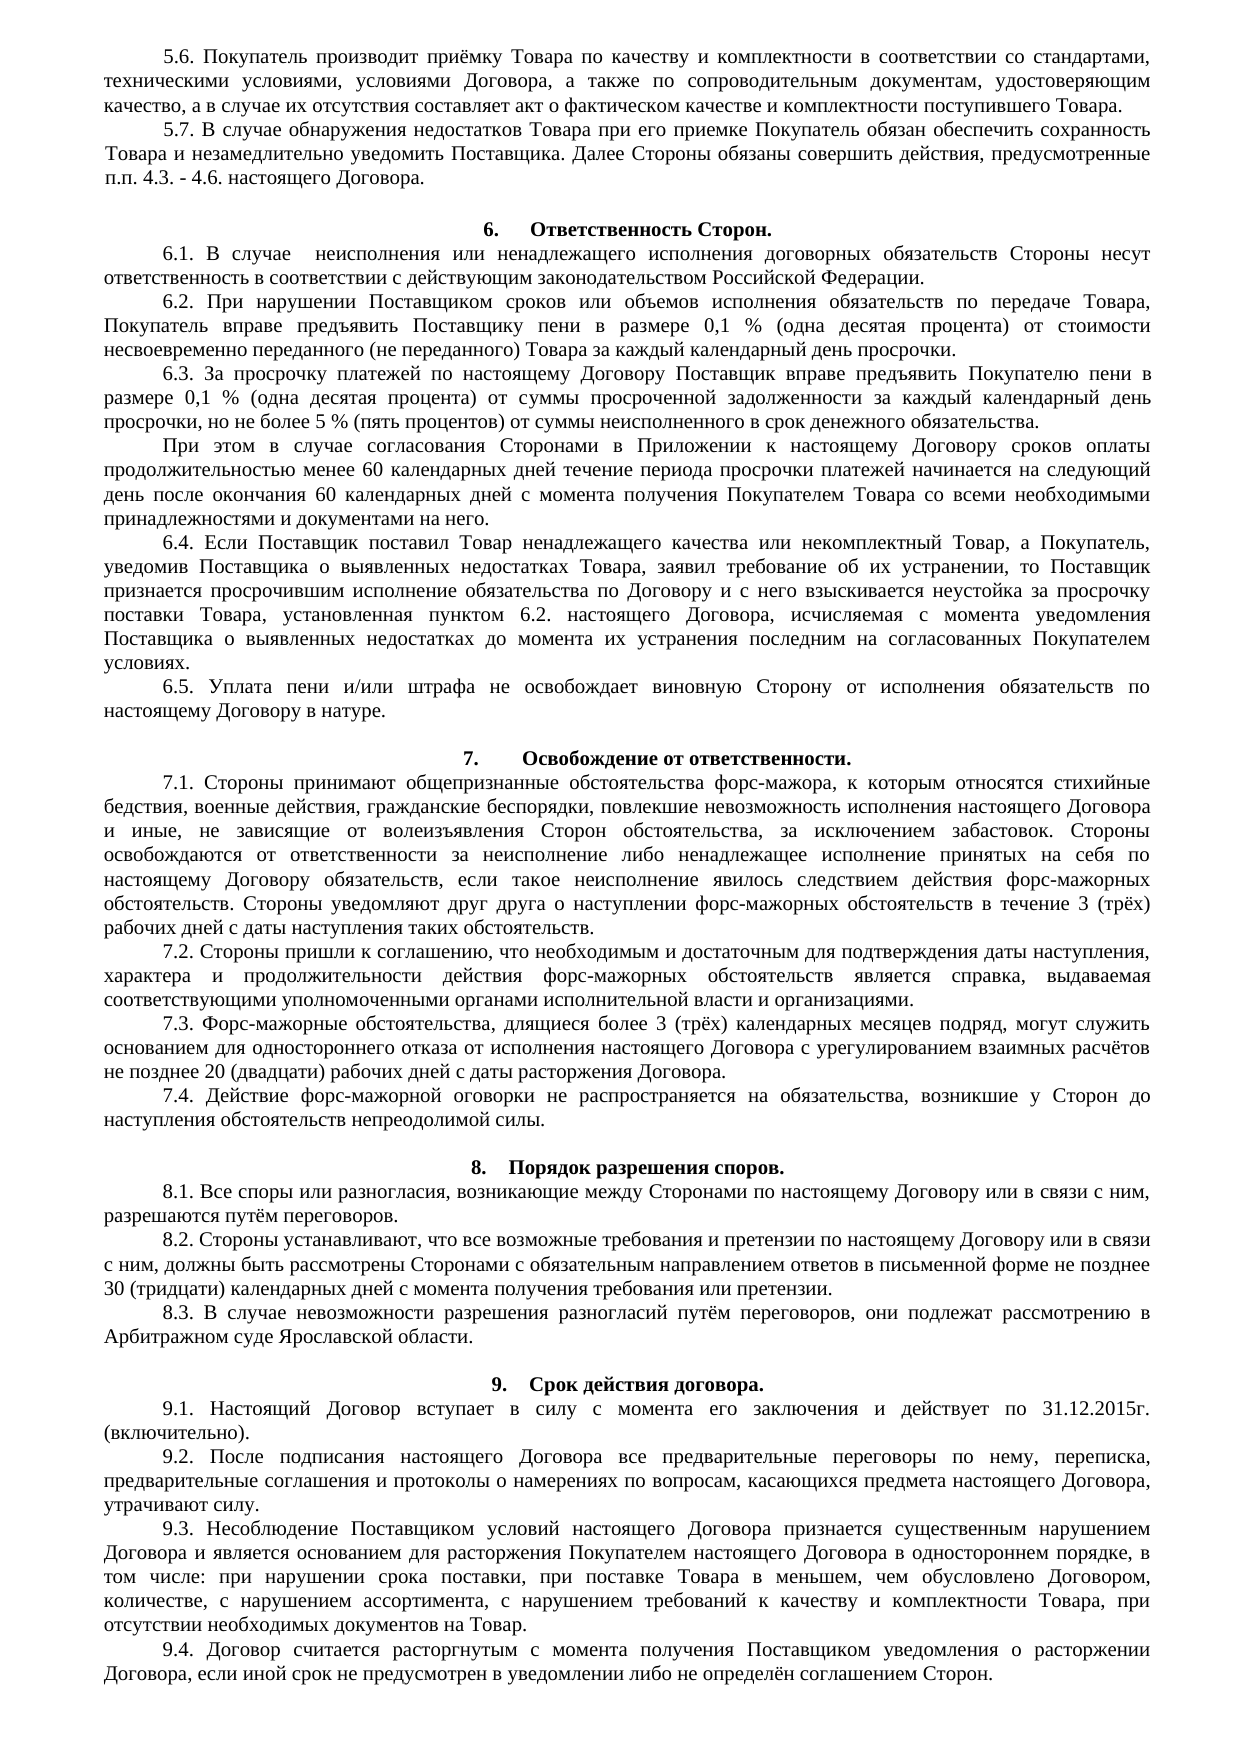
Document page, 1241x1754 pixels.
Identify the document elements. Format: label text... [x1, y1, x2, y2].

text 9.2. После подписания настоящего Договора все предварительные переговоры по нему, переписка, предварительные соглашения и протоколы о намерениях по вопросам, касающихся предмета настоящего Договора, утрачивают силу. [103, 1444, 1152, 1516]
text 8.2. Стороны устанавливают, что все возможные требования и претензии по настоящему Договору или в связи с ним, должны быть рассмотрены Сторонами с обязательным направлением ответов в письменной форме не позднее 30 (тридцати) календарных дней с момента получения требования или претензии. [103, 1227, 1152, 1299]
text 6.3. За просрочку платежей по настоящему Договору Поставщик вправе предъявить Покупателю пени в размере 0,1 % (одна десятая процента) от суммы просроченной задолженности за каждый календарный день просрочки, но не более 5 % (пять процентов) от суммы неисполненного в срок денежного обязательства. [103, 361, 1152, 433]
text 9.3. Несоблюдение Поставщиком условий настоящего Договора признается существенным нарушением Договора и является основанием для расторжения Покупателем настоящего Договора в одностороннем порядке, в том числе: при нарушении срока поставки, при поставке Товара в меньшем, чем обусловлено Договором, количестве, с нарушением ассортимента, с нарушением требований к качеству и комплектности Товара, при отсутствии необходимых документов на Товар. [103, 1516, 1152, 1636]
text 6.1. В случае неисполнения или ненадлежащего исполнения договорных обязательств Стороны несут ответственность в соответствии с действующим законодательством Российской Федерации. [103, 241, 1152, 289]
text 7.1. Стороны принимают общепризнанные обстоятельства форс-мажора, к которым относятся стихийные бедствия, военные действия, гражданские беспорядки, повлекшие невозможность исполнения настоящего Договора и иные, не зависящие от волеизъявления Сторон обстоятельства, за исключением забастовок. Стороны освобождаются от ответственности за неисполнение либо ненадлежащее исполнение принятых на себя по настоящему Договору обязательств, если такое неисполнение явилось следствием действия форс-мажорных обстоятельств. Стороны уведомляют друг друга о наступлении форс-мажорных обстоятельств в течение 3 (трёх) рабочих дней с даты наступления таких обстоятельств. [103, 770, 1152, 939]
text 6.5. Уплата пени и/или штрафа не освобождает виновную Сторону от исполнения обязательств по настоящему Договору в натуре. [103, 674, 1152, 722]
text 5.6. Покупатель производит приёмку Товара по качеству и комплектности в соответствии со стандартами, техническими условиями, условиями Договора, а также по сопроводительным документам, удостоверяющим качество, а в случае их отсутствия составляет акт о фактическом качестве и комплектности поступившего Товара. [103, 44, 1152, 117]
text 7.2. Стороны пришли к соглашению, что необходимым и достаточным для подтверждения даты наступления, характера и продолжительности действия форс-мажорных обстоятельств является справка, выдаваемая соответствующими уполномоченными органами исполнительной власти и организациями. [103, 939, 1152, 1011]
text 8.1. Все споры или разногласия, возникающие между Сторонами по настоящему Договору или в связи с ним, разрешаются путём переговоров. [103, 1179, 1152, 1227]
text 6.2. При нарушении Поставщиком сроков или объемов исполнения обязательств по передаче Товара, Покупатель вправе предъявить Поставщику пени в размере 0,1 % (одна десятая процента) от стоимости несвоевременно переданного (не переданного) Товара за каждый календарный день просрочки. [103, 289, 1152, 361]
text 9. Срок действия договора. [103, 1372, 1152, 1396]
text 6.4. Если Поставщик поставил Товар ненадлежащего качества или некомплектный Товар, а Покупатель, уведомив Поставщика о выявленных недостатках Товара, заявил требование об их устранении, то Поставщик признается просрочившим исполнение обязательства по Договору и с него взыскивается неустойка за просрочку поставки Товара, установленная пунктом 6.2. настоящего Договора, исчисляемая с момента уведомления Поставщика о выявленных недостатках до момента их устранения последним на согласованных Покупателем условиях. [103, 529, 1152, 674]
text 9.4. Договор считается расторгнутым с момента получения Поставщиком уведомления о расторжении Договора, если иной срок не предусмотрен в уведомлении либо не определён соглашением Сторон. [103, 1636, 1152, 1684]
text 8. Порядок разрешения споров. [103, 1155, 1152, 1179]
text 6. Ответственность Сторон. [103, 217, 1152, 241]
text 9.1. Настоящий Договор вступает в силу с момента его заключения и действует по 31.12.2015г.(включительно). [103, 1396, 1152, 1444]
text 7.4. Действие форс-мажорной оговорки не распространяется на обязательства, возникшие у Сторон до наступления обстоятельств непреодолимой силы. [103, 1083, 1152, 1131]
text При этом в случае согласования Сторонами в Приложении к настоящему Договору сроков оплаты продолжительностью менее 60 календарных дней течение периода просрочки платежей начинается на следующий день после окончания 60 календарных дней с момента получения Покупателем Товара со всеми необходимыми принадлежностями и документами на него. [103, 433, 1152, 529]
text 8.3. В случае невозможности разрешения разногласий путём переговоров, они подлежат рассмотрению в Арбитражном суде Ярославской области. [103, 1299, 1152, 1348]
text 5.7. В случае обнаружения недостатков Товара при его приемке Покупатель обязан обеспечить сохранность Товара и незамедлительно уведомить Поставщика. Далее Стороны обязаны совершить действия, предусмотренные п.п. 4.3. - 4.6. настоящего Договора. [105, 117, 1152, 189]
text 7. Освобождение от ответственности. [103, 746, 1152, 770]
text 7.3. Форс-мажорные обстоятельства, длящиеся более 3 (трёх) календарных месяцев подряд, могут служить основанием для одностороннего отказа от исполнения настоящего Договора с урегулированием взаимных расчётов не позднее 20 (двадцати) рабочих дней с даты расторжения Договора. [103, 1011, 1152, 1083]
